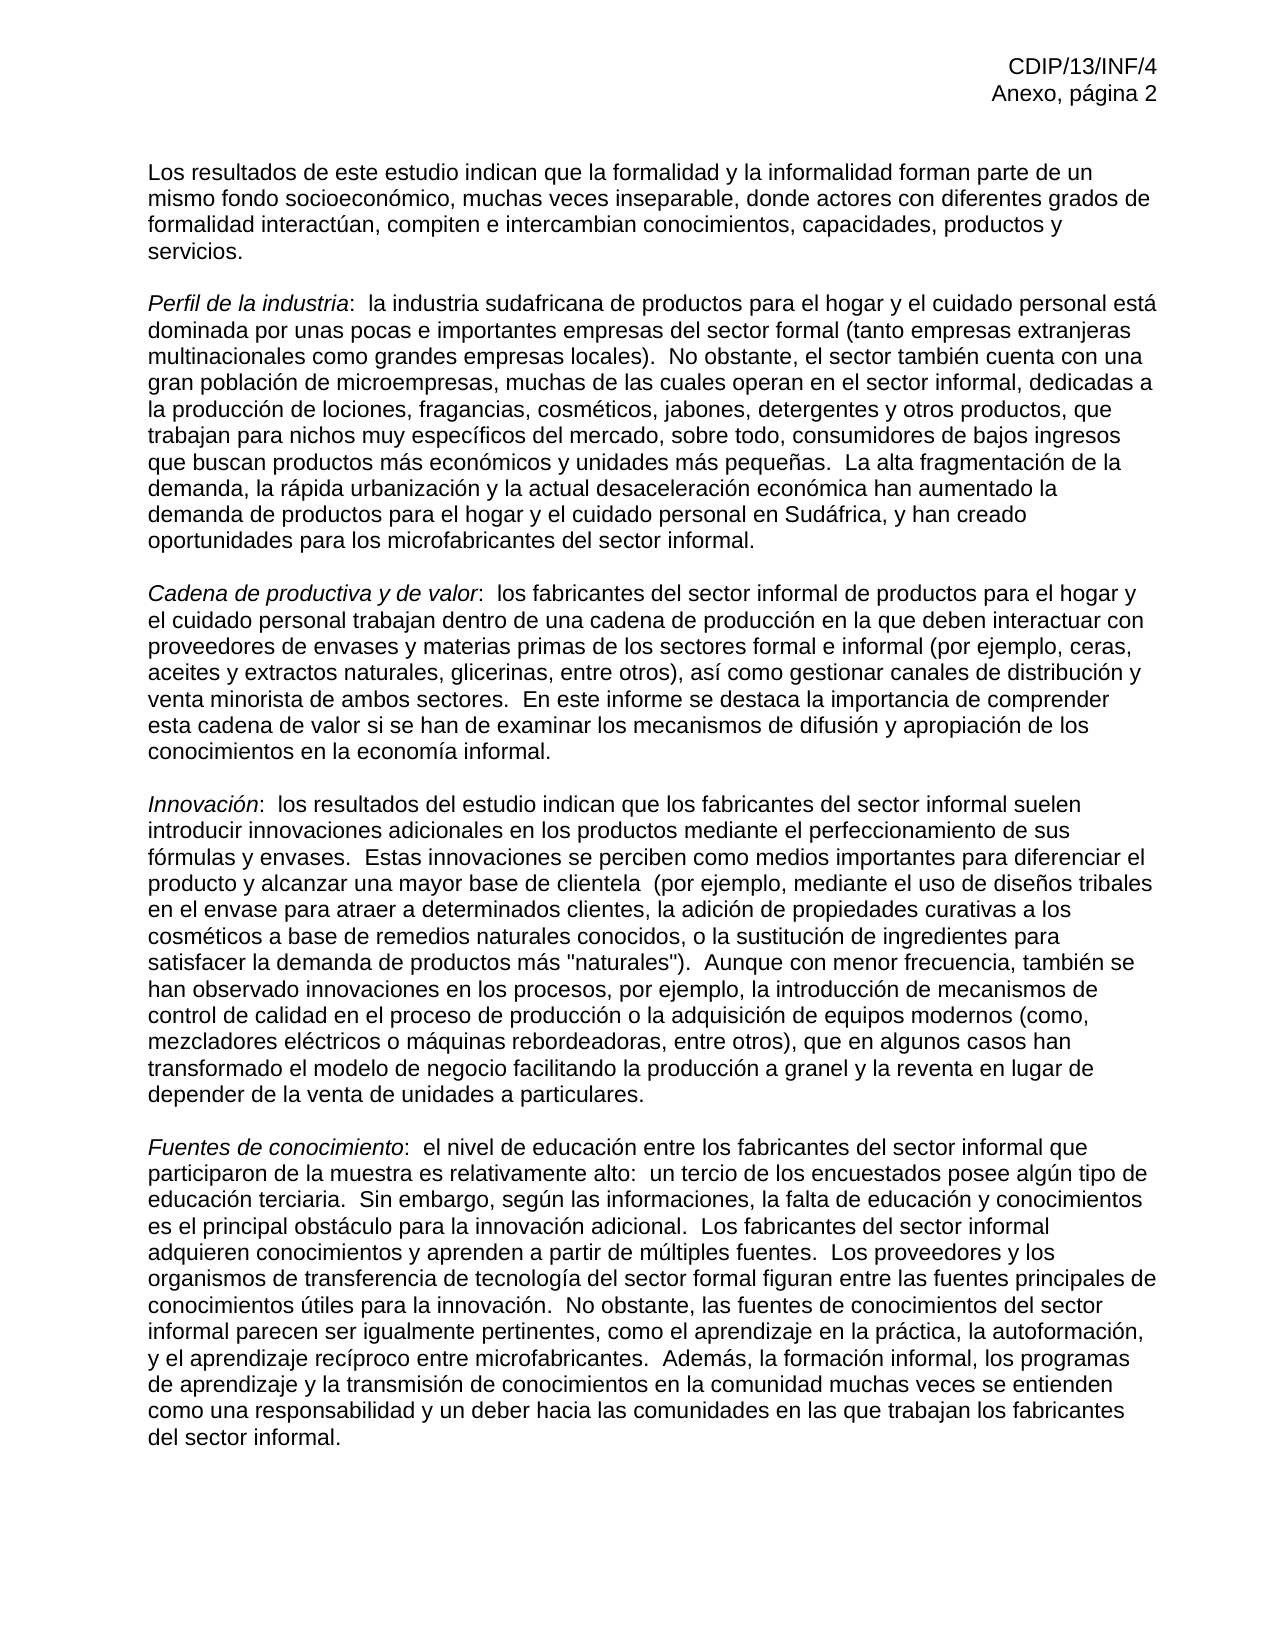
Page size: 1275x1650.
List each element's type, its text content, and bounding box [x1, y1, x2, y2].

text Innovación: los resultados del estudio indican que los fabricantes del sector informal suelen introducir innovaciones adicionales en los productos mediante el perfeccionamiento de sus fórmulas y envases. Estas innovaciones se perciben como medios importantes para diferenciar el producto y alcanzar una mayor base de clientela (por ejemplo, mediante el uso de diseños tribales en el envase para atraer a determinados clientes, la adición de propiedades curativas a los cosméticos a base de remedios naturales conocidos, o la sustitución de ingredientes para satisfacer la demanda de productos más "naturales"). Aunque con menor frecuencia, también se han observado innovaciones en los procesos, por ejemplo, la introducción de mecanismos de control de calidad en el proceso de producción o la adquisición de equipos modernos (como, mezcladores eléctricos o máquinas rebordeadoras, entre otros), que en algunos casos han transformado el modelo de negocio facilitando la producción a granel y la reventa en lugar de depender de la venta de unidades a particulares. [148, 791, 1157, 1107]
text Cadena de productiva y de valor: los fabricantes del sector informal de productos para el hogar y el cuidado personal trabajan dentro de una cadena de producción en la que deben interactuar con proveedores de envases y materias primas de los sectores formal e informal (por ejemplo, ceras, aceites y extractos naturales, glicerinas, entre otros), así como gestionar canales de distribución y venta minorista de ambos sectores. En este informe se destaca la importancia de comprender esta cadena de valor si se han de examinar los mecanismos de difusión y apropiación de los conocimientos en la economía informal. [148, 580, 1157, 765]
text Perfil de la industria: la industria sudafricana de productos para el hogar y el cuidado personal está dominada por unas pocas e importantes empresas del sector formal (tanto empresas extranjeras multinacionales como grandes empresas locales). No obstante, el sector también cuenta con una gran población de microempresas, muchas de las cuales operan en el sector informal, dedicadas a la producción de lociones, fragancias, cosméticos, jabones, detergentes y otros productos, que trabajan para nichos muy específicos del mercado, sobre todo, consumidores de bajos ingresos que buscan productos más económicos y unidades más pequeñas. La alta fragmentación de la demanda, la rápida urbanización y la actual desaceleración económica han aumentado la demanda de productos para el hogar y el cuidado personal en Sudáfrica, y han creado oportunidades para los microfabricantes del sector informal. [148, 290, 1157, 554]
text Fuentes de conocimiento: el nivel de educación entre los fabricantes del sector informal que participaron de la muestra es relativamente alto: un tercio de los encuestados posee algún tipo de educación terciaria. Sin embargo, según las informaciones, la falta de educación y conocimientos es el principal obstáculo para la innovación adicional. Los fabricantes del sector informal adquieren conocimientos y aprenden a partir de múltiples fuentes. Los proveedores y los organismos de transferencia de tecnología del sector formal figuran entre las fuentes principales de conocimientos útiles para la innovación. No obstante, las fuentes de conocimientos del sector informal parecen ser igualmente pertinentes, como el aprendizaje en la práctica, la autoformación, y el aprendizaje recíproco entre microfabricantes. Además, la formación informal, los programas de aprendizaje y la transmisión de conocimientos en la comunidad muchas veces se entienden como una responsabilidad y un deber hacia las comunidades en las que trabajan los fabricantes del sector informal. [148, 1134, 1157, 1450]
text Los resultados de este estudio indican que la formalidad y la informalidad forman parte de un mismo fondo socioeconómico, muchas veces inseparable, donde actores con diferentes grados de formalidad interactúan, compiten e intercambian conocimientos, capacidades, productos y servicios. [148, 158, 1157, 264]
